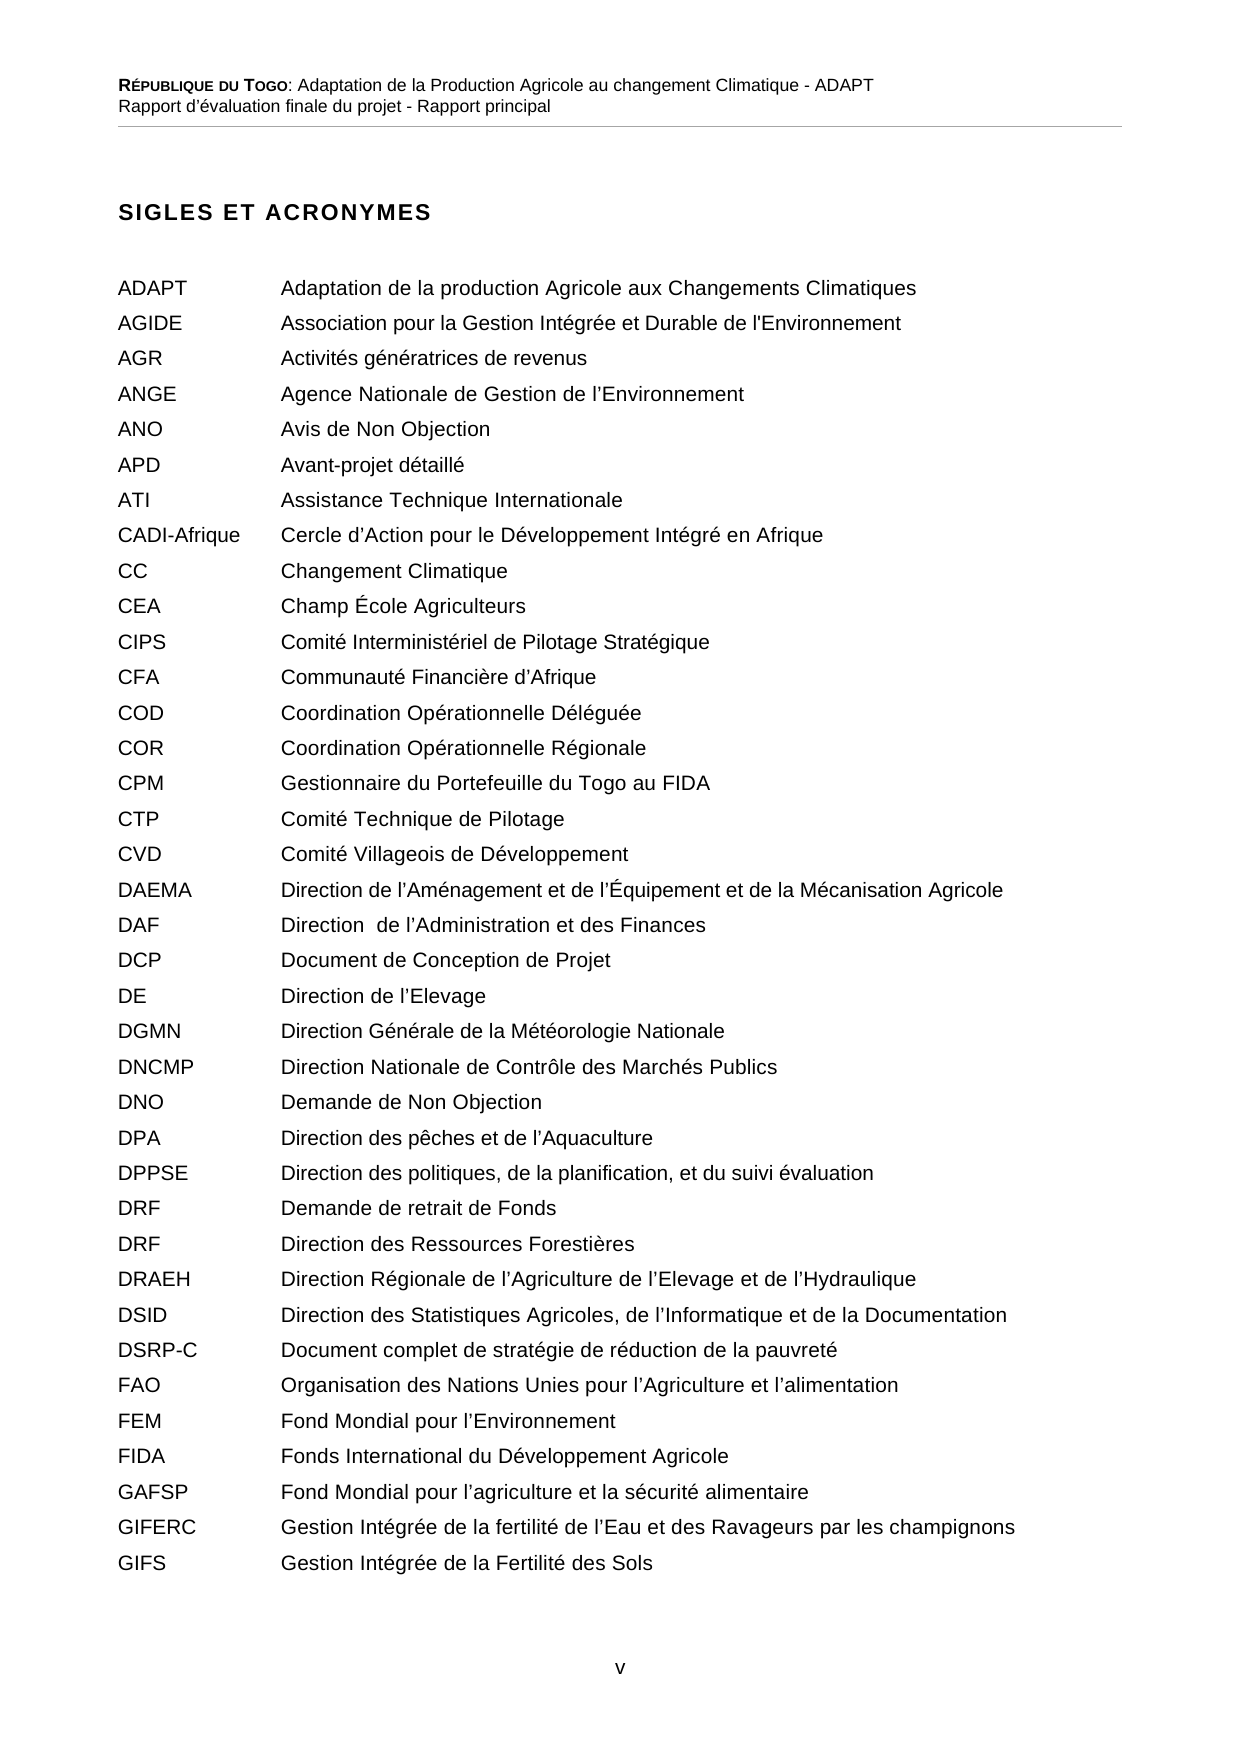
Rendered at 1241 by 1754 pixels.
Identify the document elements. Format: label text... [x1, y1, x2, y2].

table_cell Demande de retrait de Fonds [273, 1190, 1044, 1226]
table_cell Organisation des Nations Unies pour l’Agriculture et l’alimentation [273, 1368, 1044, 1403]
table_cell Demande de Non Objection [273, 1084, 1044, 1119]
table_cell DGMN [110, 1013, 273, 1049]
table_cell Comité Technique de Pilotage [273, 801, 1044, 836]
table_cell DNCMP [110, 1049, 273, 1084]
table_cell Agence Nationale de Gestion de l’Environnement [273, 376, 1044, 411]
table_cell CADI-Afrique [110, 518, 273, 553]
table_cell Assistance Technique Internationale [273, 482, 1044, 517]
table_cell Direction des Statistiques Agricoles, de l’Informatique et de la Documentation [273, 1297, 1044, 1332]
table_cell CPM [110, 765, 273, 801]
table_cell Coordination Opérationnelle Déléguée [273, 695, 1044, 730]
table_cell AGR [110, 340, 273, 376]
table_cell Changement Climatique [273, 553, 1044, 588]
table_cell FEM [110, 1403, 273, 1438]
table_cell ANGE [110, 376, 273, 411]
table_cell Direction des politiques, de la planification, et du suivi évaluation [273, 1155, 1044, 1190]
table_cell ATI [110, 482, 273, 517]
table_cell Direction Régionale de l’Agriculture de l’Elevage et de l’Hydraulique [273, 1261, 1044, 1297]
table_cell Champ École Agriculteurs [273, 588, 1044, 624]
table_cell GIFERC [110, 1509, 273, 1544]
table_cell DPPSE [110, 1155, 273, 1190]
table_cell Direction des pêches et de l’Aquaculture [273, 1120, 1044, 1155]
table_cell DSRP-C [110, 1332, 273, 1367]
table_cell DRF [110, 1226, 273, 1261]
table_cell Direction Générale de la Météorologie Nationale [273, 1013, 1044, 1049]
table_cell CFA [110, 659, 273, 694]
table_cell FAO [110, 1368, 273, 1403]
table_cell Direction de l’Administration et des Finances [273, 907, 1044, 942]
table_cell DNO [110, 1084, 273, 1119]
table_cell DPA [110, 1120, 273, 1155]
table_cell Communauté Financière d’Afrique [273, 659, 1044, 694]
table_cell DCP [110, 943, 273, 978]
table_cell Document de Conception de Projet [273, 943, 1044, 978]
table_cell Document complet de stratégie de réduction de la pauvreté [273, 1332, 1044, 1367]
text Sigles et acronymes [118, 199, 1122, 225]
table_cell Cercle d’Action pour le Développement Intégré en Afrique [273, 518, 1044, 553]
table_cell CVD [110, 836, 273, 872]
table_cell Gestion Intégrée de la fertilité de l’Eau et des Ravageurs par les champignons [273, 1509, 1044, 1544]
table_cell Fonds International du Développement Agricole [273, 1438, 1044, 1474]
table_header ADAPT [110, 270, 273, 305]
table_cell Comité Villageois de Développement [273, 836, 1044, 872]
table_cell CC [110, 553, 273, 588]
table_cell COR [110, 730, 273, 765]
table_cell Activités génératrices de revenus [273, 340, 1044, 376]
table_cell DAEMA [110, 872, 273, 907]
table_cell AGIDE [110, 305, 273, 340]
table_cell FIDA [110, 1438, 273, 1474]
table_cell DAF [110, 907, 273, 942]
table_cell GIFS [110, 1545, 273, 1580]
table_cell Coordination Opérationnelle Régionale [273, 730, 1044, 765]
table_cell Gestionnaire du Portefeuille du Togo au FIDA [273, 765, 1044, 801]
table_cell Comité Interministériel de Pilotage Stratégique [273, 624, 1044, 659]
table_cell DRF [110, 1190, 273, 1226]
table_cell CIPS [110, 624, 273, 659]
table_cell Fond Mondial pour l’agriculture et la sécurité alimentaire [273, 1474, 1044, 1509]
table_cell DSID [110, 1297, 273, 1332]
table_cell Association pour la Gestion Intégrée et Durable de l'Environnement [273, 305, 1044, 340]
table_cell Direction des Ressources Forestières [273, 1226, 1044, 1261]
table_cell Direction de l’Elevage [273, 978, 1044, 1013]
table_cell COD [110, 695, 273, 730]
table_cell Direction de l’Aménagement et de l’Équipement et de la Mécanisation Agricole [273, 872, 1044, 907]
table_cell CEA [110, 588, 273, 624]
table_cell APD [110, 447, 273, 482]
table_cell Fond Mondial pour l’Environnement [273, 1403, 1044, 1438]
table_cell DE [110, 978, 273, 1013]
table_cell Direction Nationale de Contrôle des Marchés Publics [273, 1049, 1044, 1084]
table_cell CTP [110, 801, 273, 836]
table_cell Avant-projet détaillé [273, 447, 1044, 482]
table_header Adaptation de la production Agricole aux Changements Climatiques [273, 270, 1044, 305]
table_cell GAFSP [110, 1474, 273, 1509]
table_cell ANO [110, 411, 273, 447]
table_cell Avis de Non Objection [273, 411, 1044, 447]
table_cell DRAEH [110, 1261, 273, 1297]
table_cell Gestion Intégrée de la Fertilité des Sols [273, 1545, 1044, 1580]
